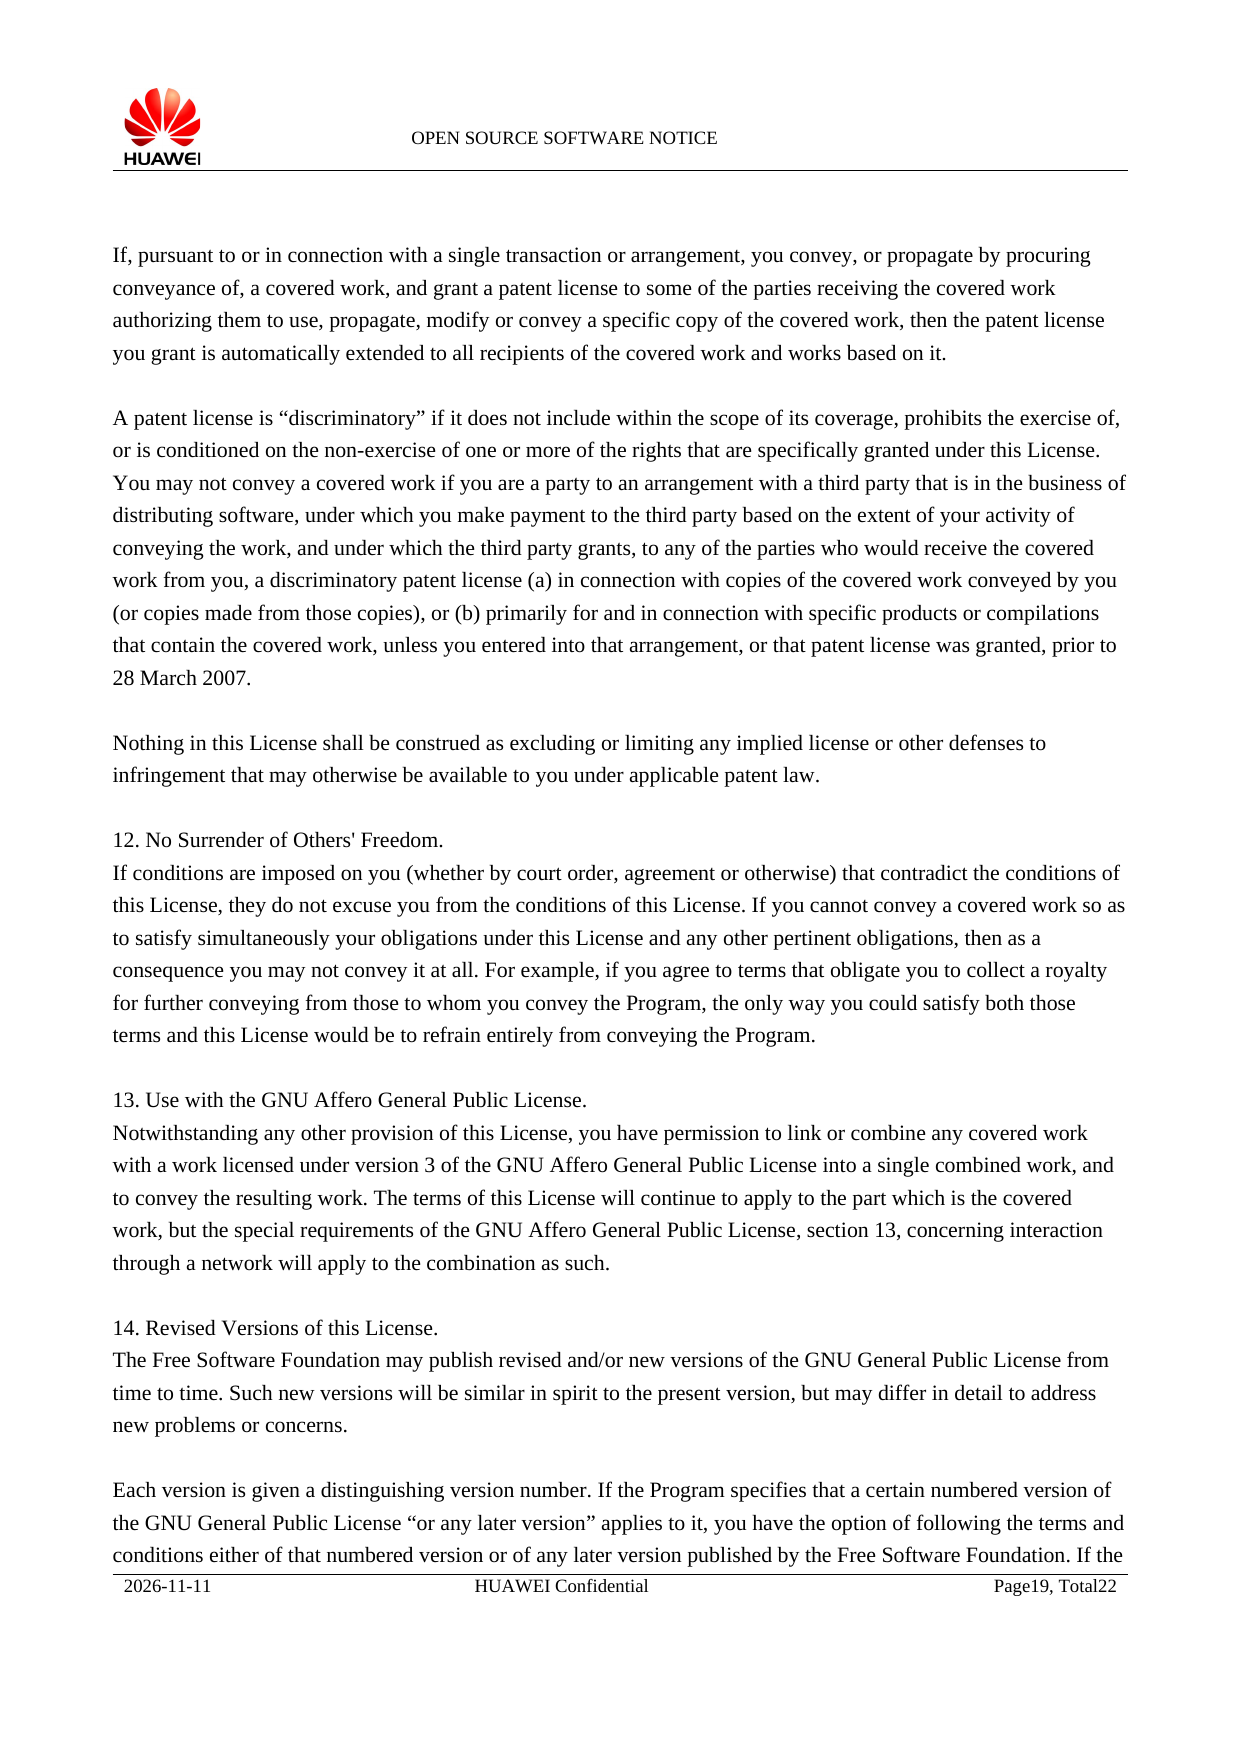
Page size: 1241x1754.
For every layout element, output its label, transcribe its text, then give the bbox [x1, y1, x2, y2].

picture [124, 88, 201, 165]
